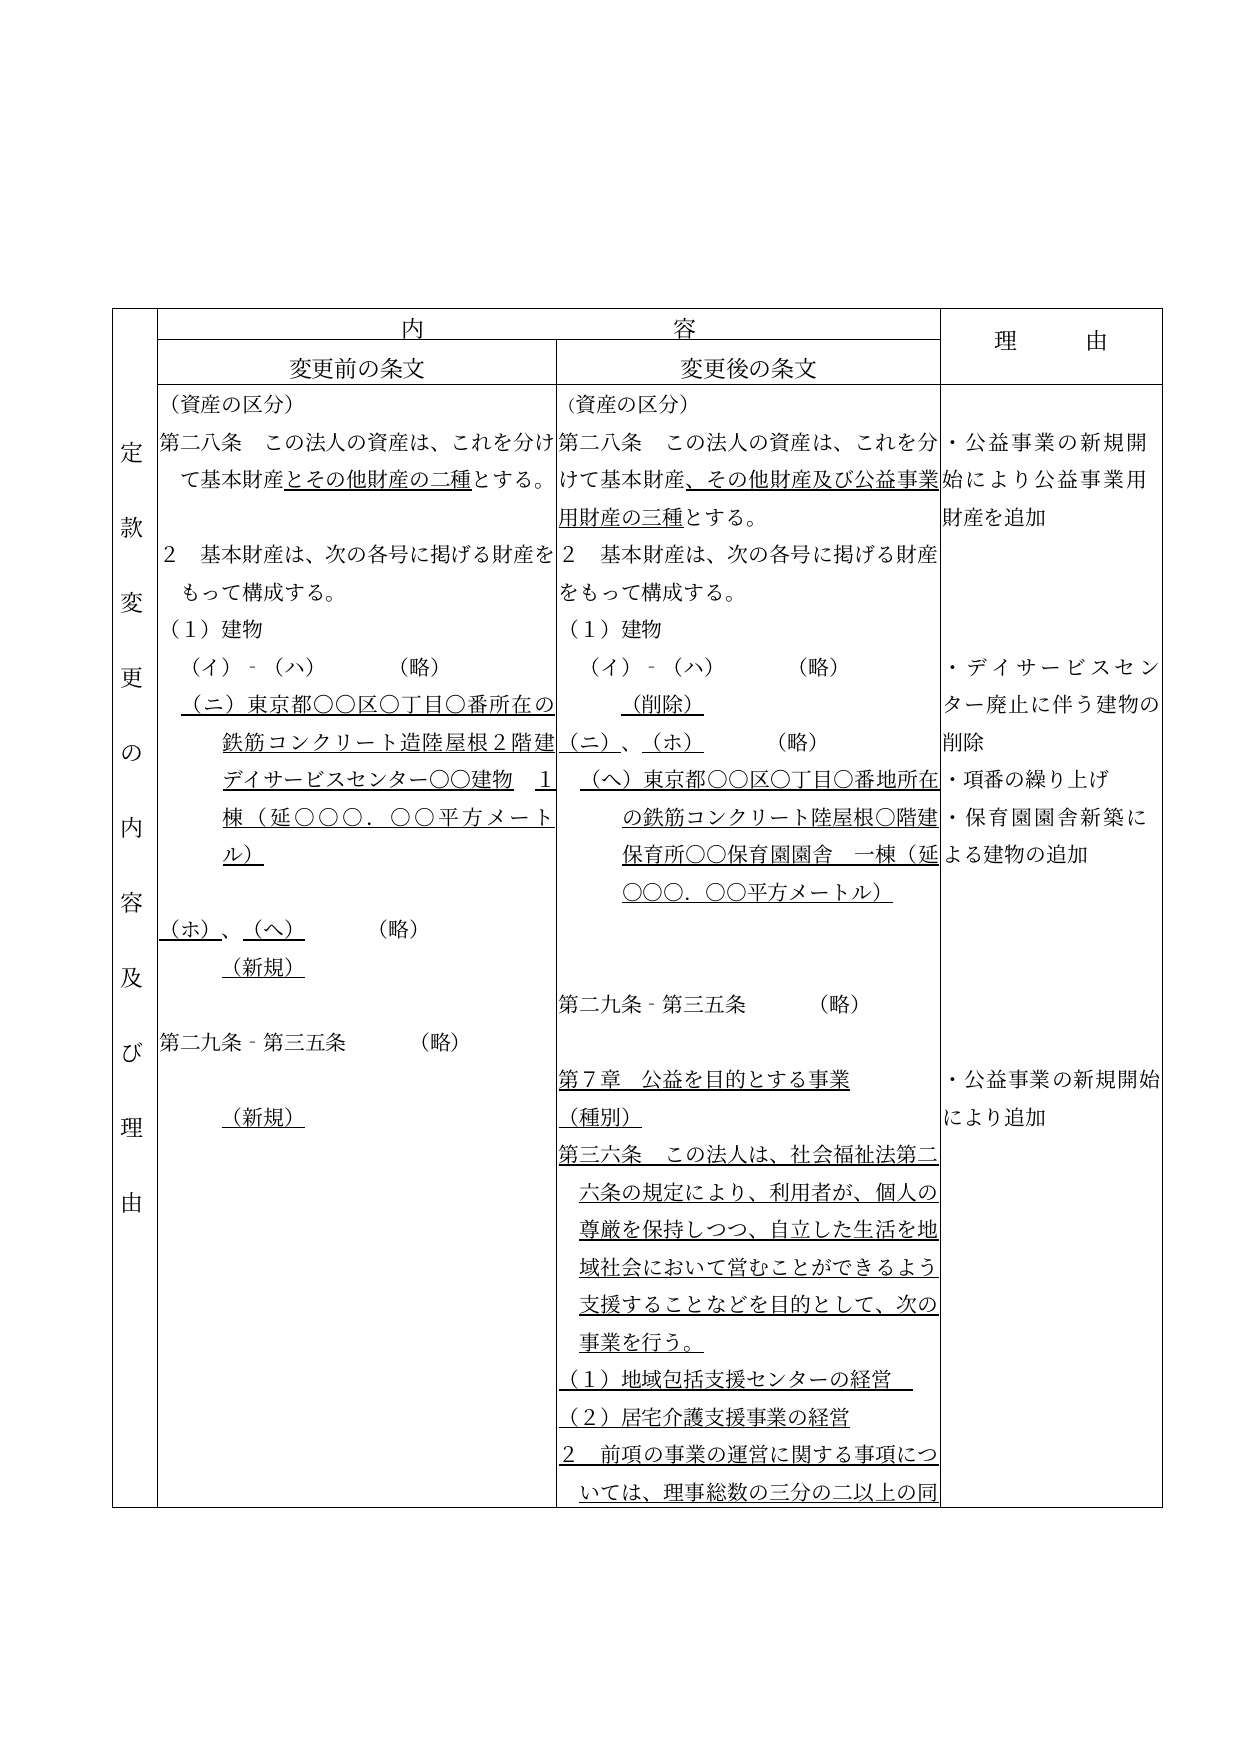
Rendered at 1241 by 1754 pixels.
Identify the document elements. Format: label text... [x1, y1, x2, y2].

table_cell （資産の区分） 第二八条 この法人の資産は、これを分けて基本財産、その他財産及び公益事業用財産の三種とする。 ２ 基本財産は、次の各号に掲げる財産をもって構成する。 （１）建物 （イ）‐（ハ） （略） （削除） （ニ）、（ホ） （略） （へ）東京都○○区〇丁目○番地所在の鉄筋コンクリート陸屋根○階建保育所○○保育園園舎 一棟（延○○○．○○平方メートル） 第二九条‐第三五条 （略） 第７章 公益を目的とする事業 （種別） 第三六条 この法人は、社会福祉法第二六条の規定により、利用者が、個人の尊厳を保持しつつ、自立した生活を地域社会において営むことができるよう支援することなどを目的として、次の事業を行う。 （１）地域包括支援センターの経営 （２）居宅介護支援事業の経営 ２ 前項の事業の運営に関する事項については、理事総数の三分の二以上の同意を得なければならない。 第三七条～第四一条 （略） 附 則 （略） [557, 385, 940, 1507]
table_cell ・公益事業の新規開始により公益事業用財産を追加 ・デイサービスセンター廃止に伴う建物の削除 ・項番の繰り上げ ・保育園園舎新築による建物の追加 ・公益事業の新規開始により追加 ・以下、章番号及び条文番号繰り下げ [941, 385, 1162, 1507]
table_cell （資産の区分） 第二八条 この法人の資産は、これを分けて基本財産とその他財産の二種とする。 ２ 基本財産は、次の各号に掲げる財産をもって構成する。 （１）建物 （イ）‐（ハ） （略） （ニ）東京都〇〇区〇丁目〇番所在の鉄筋コンクリート造陸屋根２階建 デイサービスセンター〇〇建物 １棟（延○○○．○○平方メートル） （ホ）、（へ） （略） （新規） 第二九条‐第三五条 （略） （新規） 第三六条～第四〇条 （略） 附 則 （略） [158, 385, 556, 1507]
table_header 理 由 [941, 309, 1162, 384]
table_cell 変更前の条文 [158, 340, 556, 384]
table_header 定 款 変 更 の 内 容 及 び 理 由 [113, 309, 157, 1507]
table_header 内 容 [158, 309, 940, 338]
table_cell 変更後の条文 [557, 340, 940, 384]
